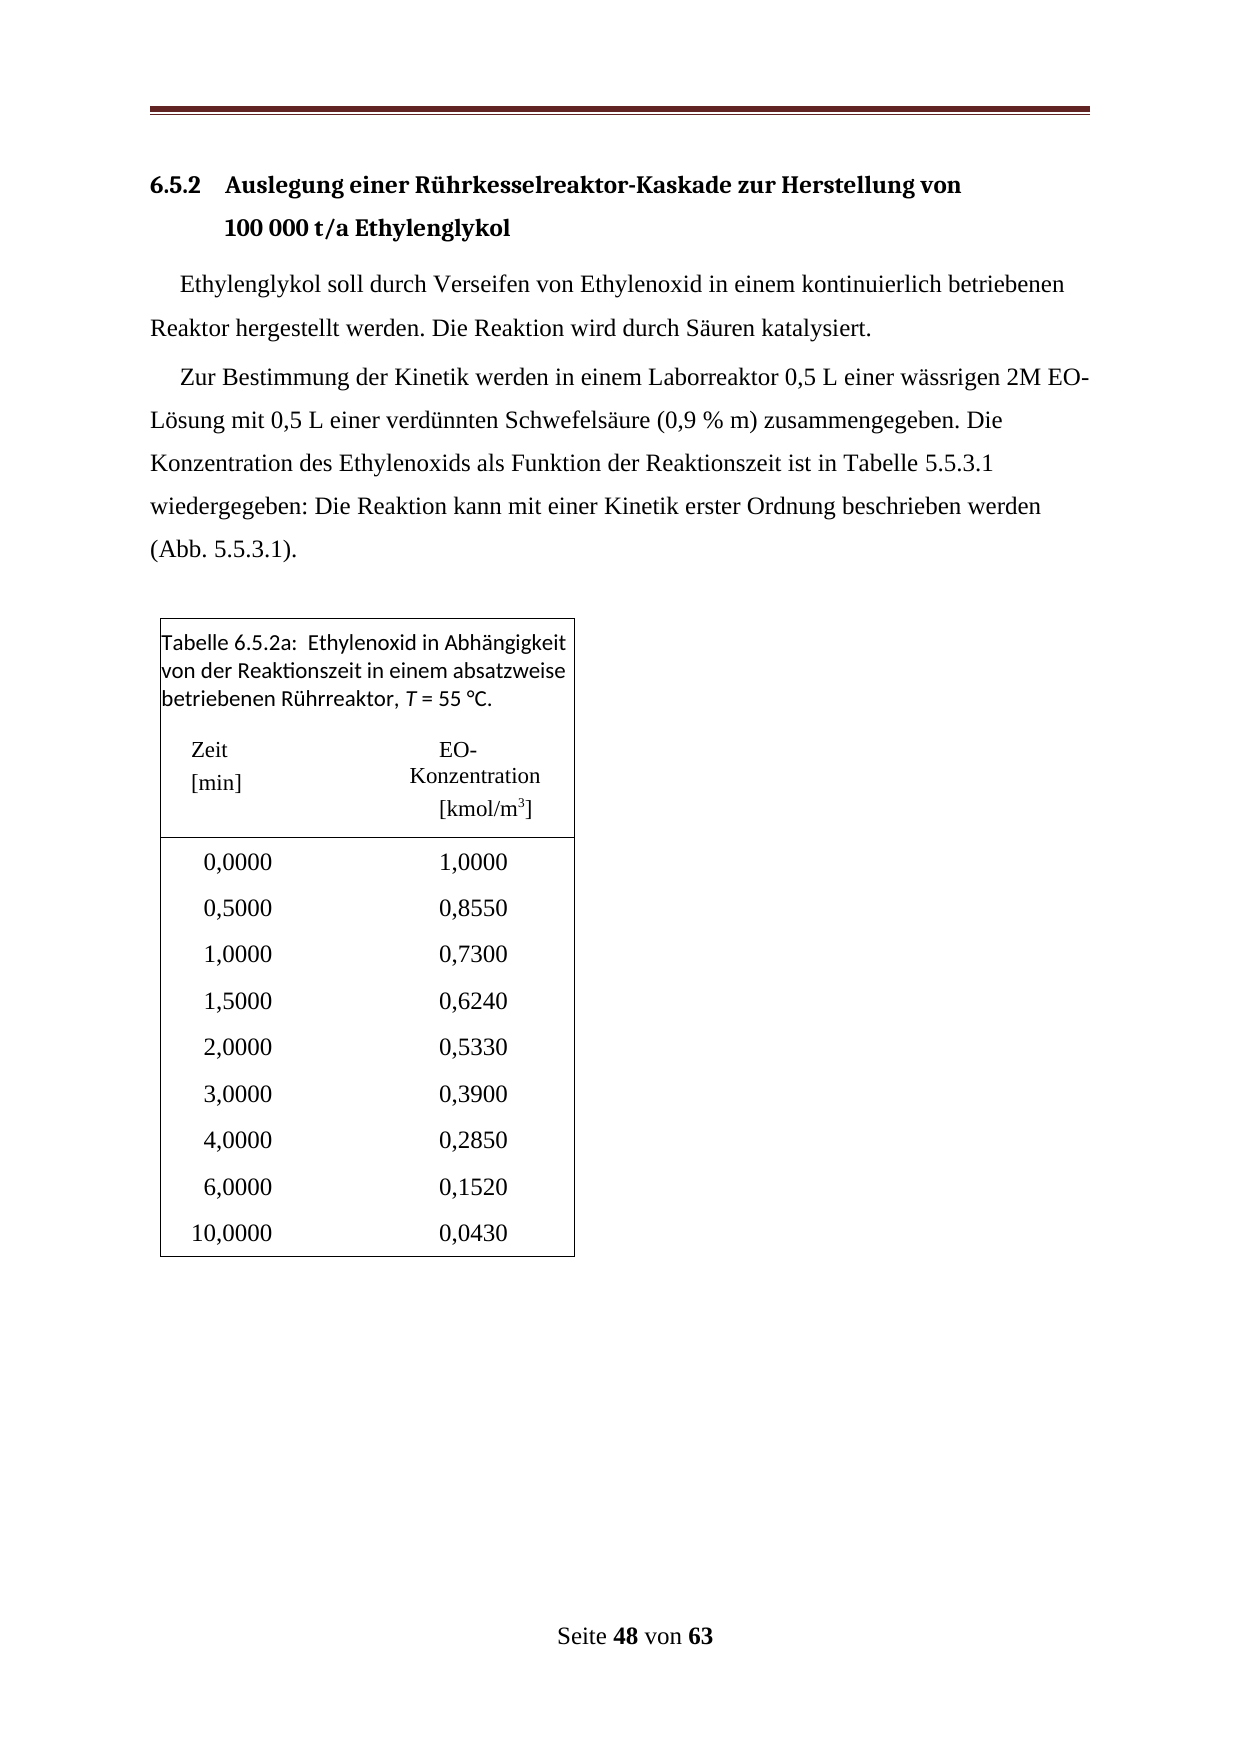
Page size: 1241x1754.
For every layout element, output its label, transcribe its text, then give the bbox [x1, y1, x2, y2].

table_cell 0,0000 [161, 838, 409, 884]
text Zur Bestimmung der Kinetik werden in einem Laborreaktor 0,5 L einer wässrigen 2M EO-Lösung mit 0,5 L einer verdünnten Schwefelsäure (0,9 % m) zusammengegeben. Die Konzentration des Ethylenoxids als Funktion der Reaktionszeit ist in Tabelle 5.5.3.1 wiedergegeben: Die Reaktion kann mit einer Kinetik erster Ordnung beschrieben werden (Abb. 5.5.3.1). [150, 362, 1090, 563]
subtitle Auslegung einer Rührkesselreaktor-Kaskade zur Herstellung von 100 000 t/a Ethylenglykol [150, 171, 1090, 243]
table_cell Zeit [min] [161, 728, 409, 837]
table_cell 0,6240 [409, 977, 574, 1023]
table_cell 10,0000 [161, 1209, 409, 1256]
table_header Tabelle 6.5.2a: Ethylenoxid in Abhängigkeit von der Reaktionszeit in einem absatzweise betriebenen Rührreaktor, T = 55 °C. [161, 619, 574, 727]
table_cell EO-Konzentration [kmol/m3] [409, 728, 574, 837]
table_cell 3,0000 [161, 1070, 409, 1116]
table_cell 0,7300 [409, 931, 574, 977]
table_cell 0,5000 [161, 884, 409, 931]
table_cell 0,0430 [409, 1209, 574, 1256]
table_cell 0,5330 [409, 1024, 574, 1070]
table_cell 0,3900 [409, 1070, 574, 1116]
table_cell 0,2850 [409, 1116, 574, 1163]
table_cell 1,5000 [161, 977, 409, 1023]
table_cell 1,0000 [409, 838, 574, 884]
table_cell 4,0000 [161, 1116, 409, 1163]
text Ethylenglykol soll durch Verseifen von Ethylenoxid in einem kontinuierlich betriebenen Reaktor hergestellt werden. Die Reaktion wird durch Säuren katalysiert. [150, 269, 1090, 341]
table_cell 1,0000 [161, 931, 409, 977]
table_cell 2,0000 [161, 1024, 409, 1070]
table_cell 0,1520 [409, 1163, 574, 1209]
table_cell 6,0000 [161, 1163, 409, 1209]
table_cell 0,8550 [409, 884, 574, 931]
